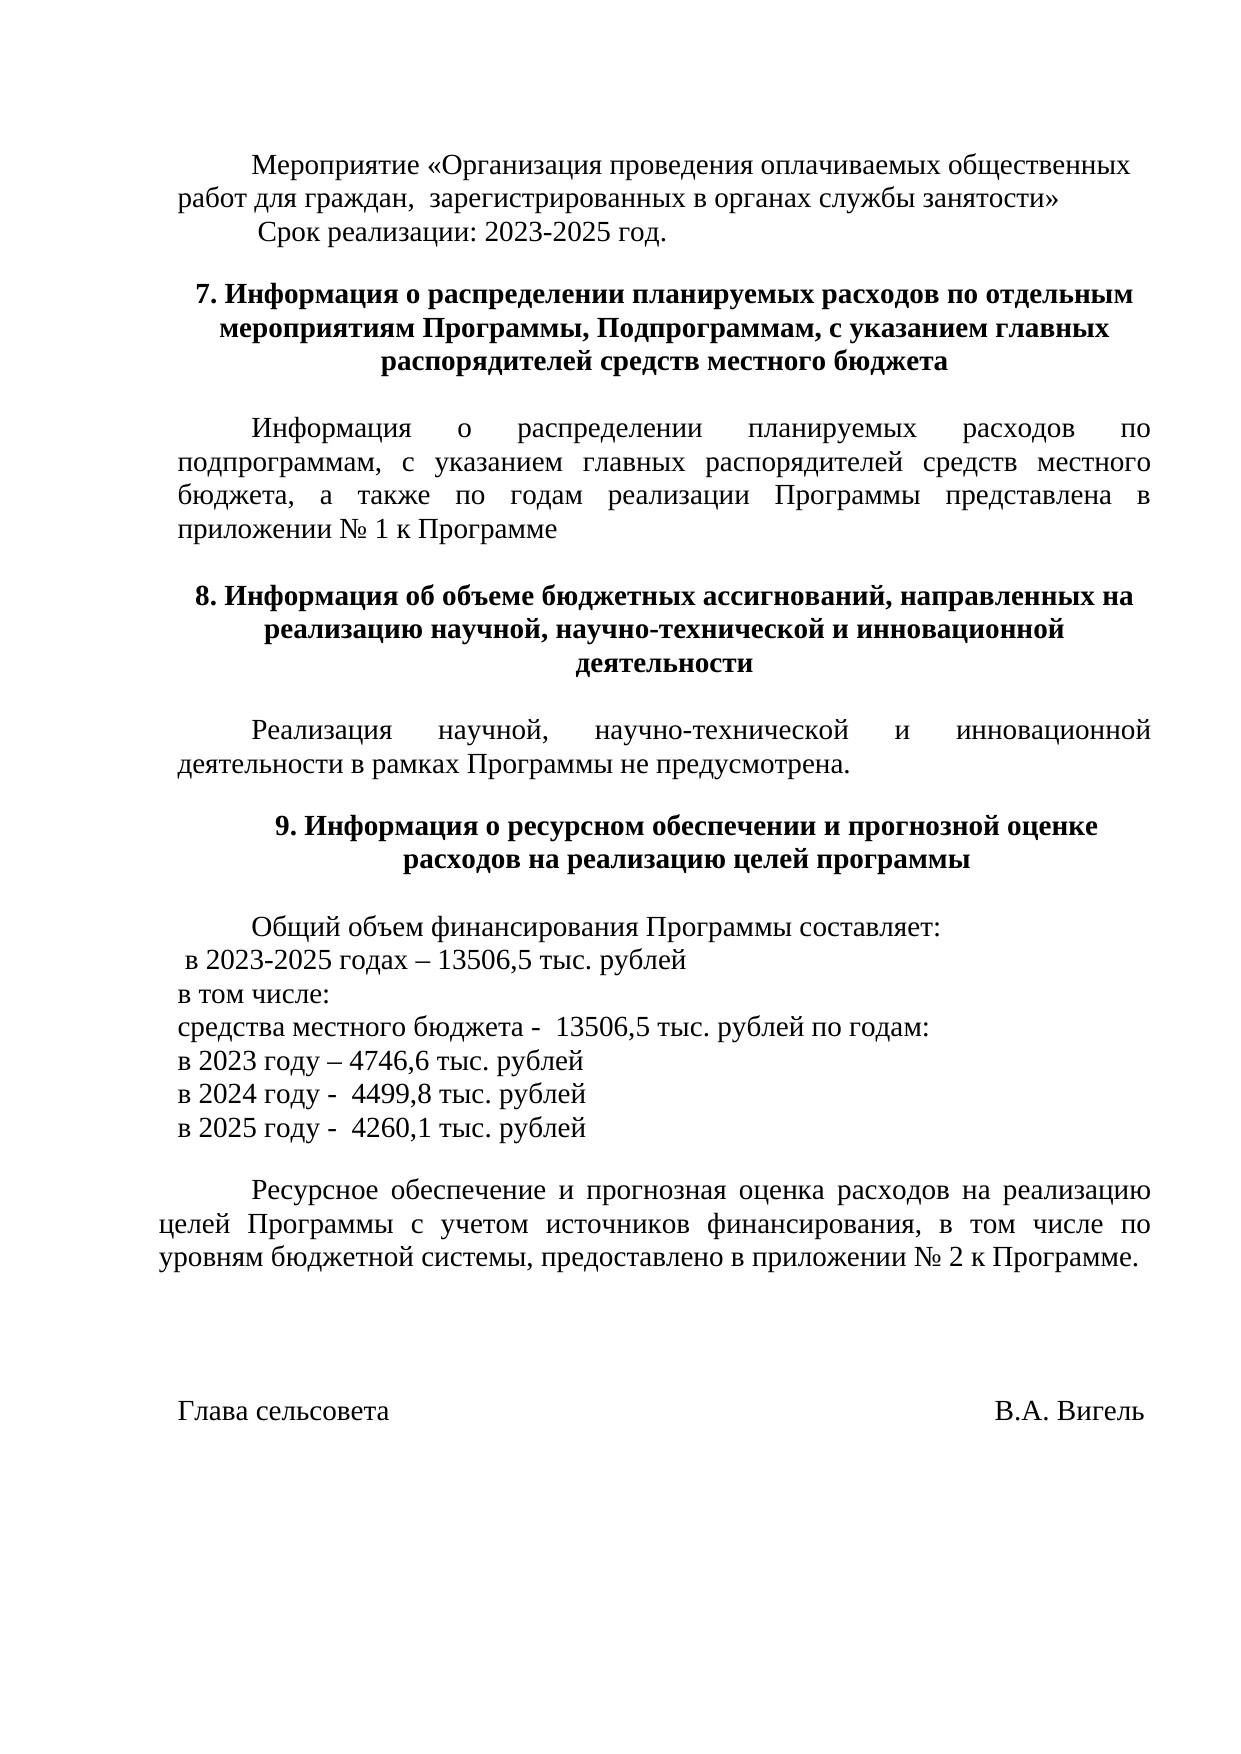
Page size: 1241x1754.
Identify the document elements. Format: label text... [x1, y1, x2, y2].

text в 2025 году - 4260,1 тыс. рублей [177, 1110, 1152, 1143]
text 9. Информация о ресурсном обеспечении и прогнозной оценке расходов на реализацию целей программы [222, 808, 1152, 875]
text Общий объем финансирования Программы составляет: [177, 909, 1152, 942]
text в 2023-2025 годах – 13506,5 тыс. рублей [177, 942, 1152, 976]
text Срок реализации: 2023-2025 год. [177, 214, 1152, 247]
text Мероприятие «Организация проведения оплачиваемых общественных работ для граждан, зарегистрированных в органах службы занятости» [177, 147, 1152, 214]
text в 2023 году – 4746,6 тыс. рублей [177, 1043, 1152, 1076]
text Глава сельсовета В.А. Вигель [177, 1393, 1152, 1426]
text Реализация научной, научно-технической и инновационной деятельности в рамках Программы не предусмотрена. [177, 712, 1152, 779]
text в 2024 году - 4499,8 тыс. рублей [177, 1076, 1152, 1110]
text Ресурсное обеспечение и прогнозная оценка расходов на реализацию целей Программы с учетом источников финансирования, в том числе по уровням бюджетной системы, предоставлено в приложении № 2 к Программе. [158, 1172, 1152, 1273]
text Информация о распределении планируемых расходов по подпрограммам, с указанием главных распорядителей средств местного бюджета, а также по годам реализации Программы представлена в приложении № 1 к Программе [177, 410, 1152, 544]
text средства местного бюджета - 13506,5 тыс. рублей по годам: [177, 1009, 1152, 1043]
text 7. Информация о распределении планируемых расходов по отдельным мероприятиям Программы, Подпрограммам, с указанием главных распорядителей средств местного бюджета [177, 276, 1152, 377]
text 8. Информация об объеме бюджетных ассигнований, направленных на реализацию научной, научно-технической и инновационной деятельности [177, 578, 1152, 679]
text в том числе: [177, 976, 1152, 1009]
